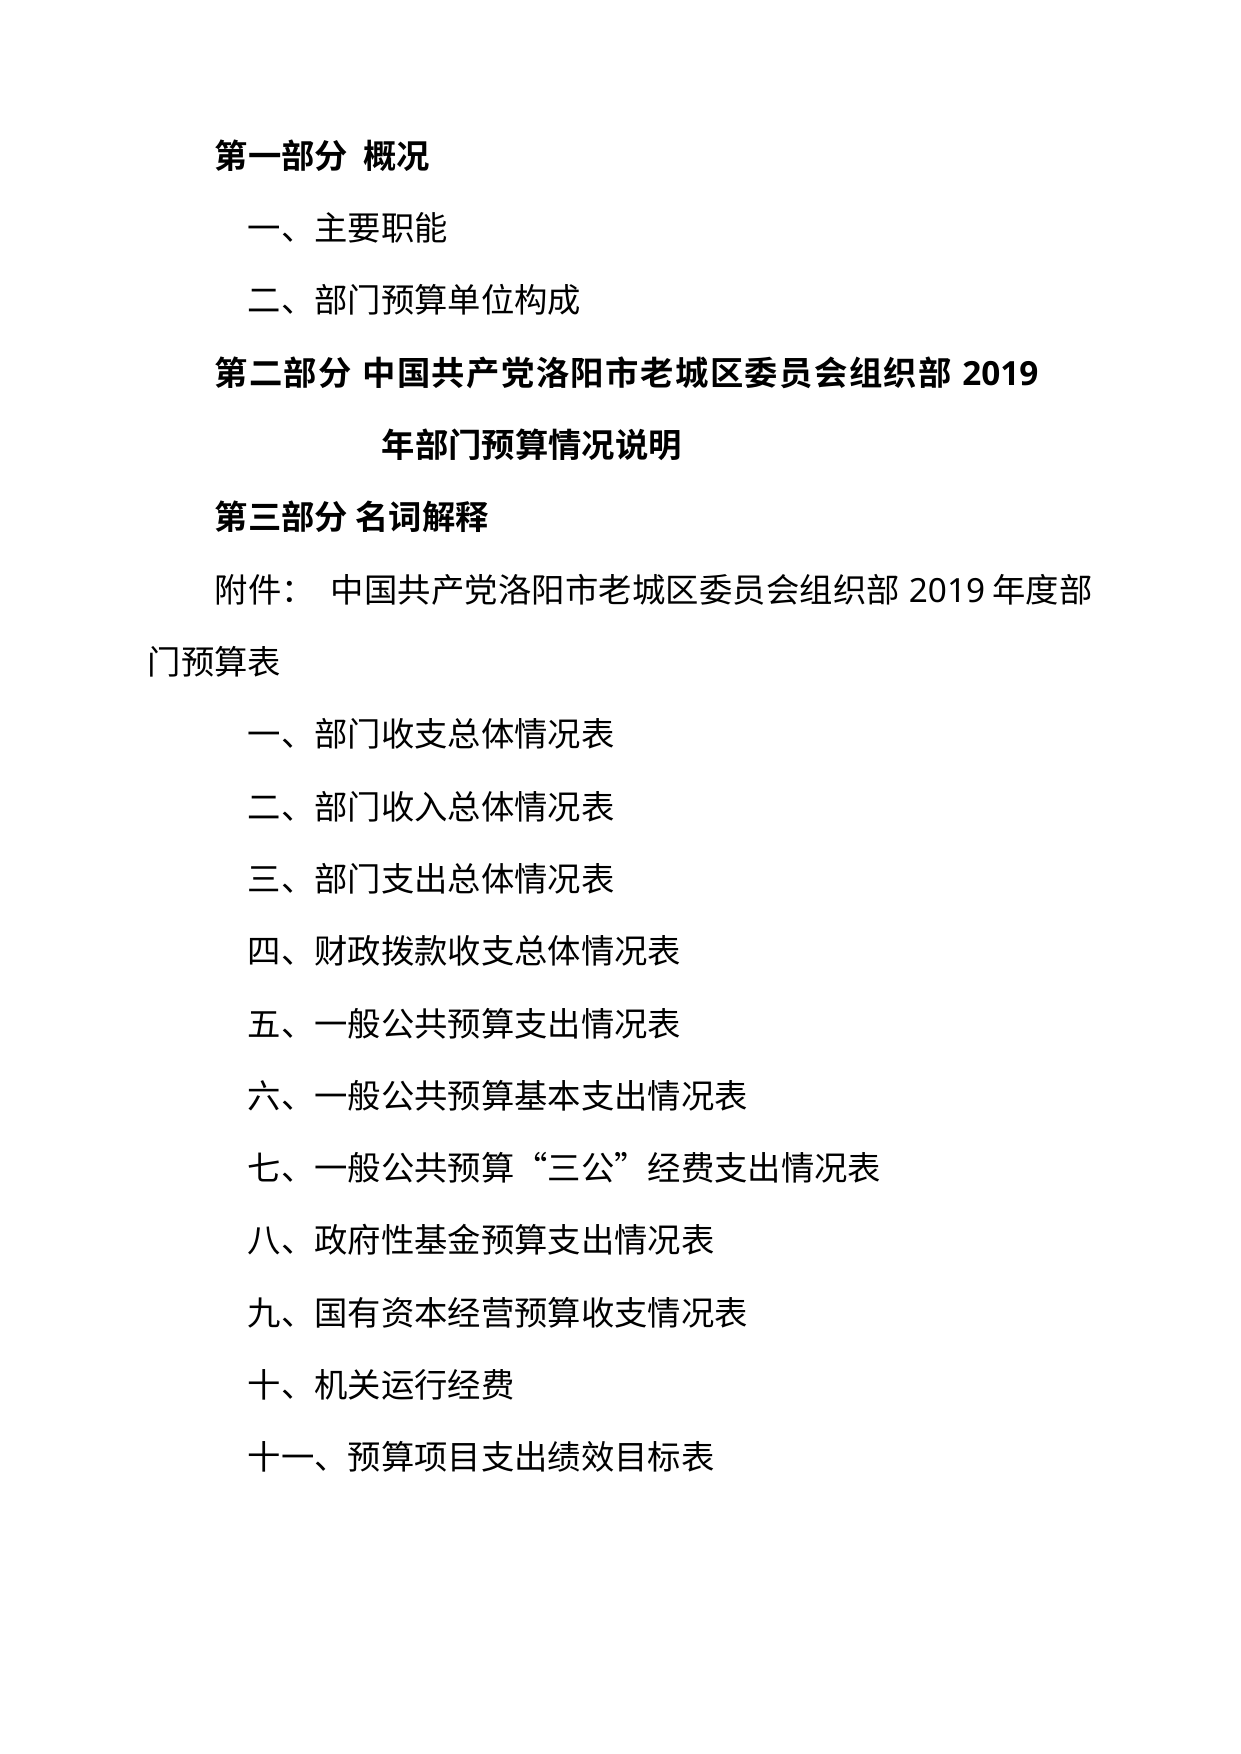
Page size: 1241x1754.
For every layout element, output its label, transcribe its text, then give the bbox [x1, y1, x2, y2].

text 第二部分 中国共产党洛阳市老城区委员会组织部2019年部门预算情况说明 [214, 346, 1038, 467]
text 附件： 中国共产党洛阳市老城区委员会组织部2019年度部门预算表 [148, 563, 1093, 684]
text 一、主要职能 [148, 202, 721, 250]
text 一、部门收支总体情况表 [148, 708, 1087, 756]
text 九、国有资本经营预算收支情况表 [148, 1287, 1087, 1335]
text 十一、预算项目支出绩效目标表 [148, 1431, 1087, 1479]
text 十、机关运行经费 [148, 1359, 1087, 1407]
text 二、部门收入总体情况表 [148, 781, 1087, 829]
text 八、政府性基金预算支出情况表 [148, 1214, 1087, 1262]
text 第三部分 名词解释 [148, 491, 1038, 539]
text 七、一般公共预算“三公”经费支出情况表 [148, 1142, 1087, 1190]
text 二、部门预算单位构成 [148, 274, 721, 322]
text 六、一般公共预算基本支出情况表 [148, 1070, 1087, 1118]
text 三、部门支出总体情况表 [148, 853, 1087, 901]
text 五、一般公共预算支出情况表 [148, 997, 1087, 1046]
text 第一部分 概况 [148, 129, 721, 178]
text 四、财政拨款收支总体情况表 [148, 925, 1087, 973]
